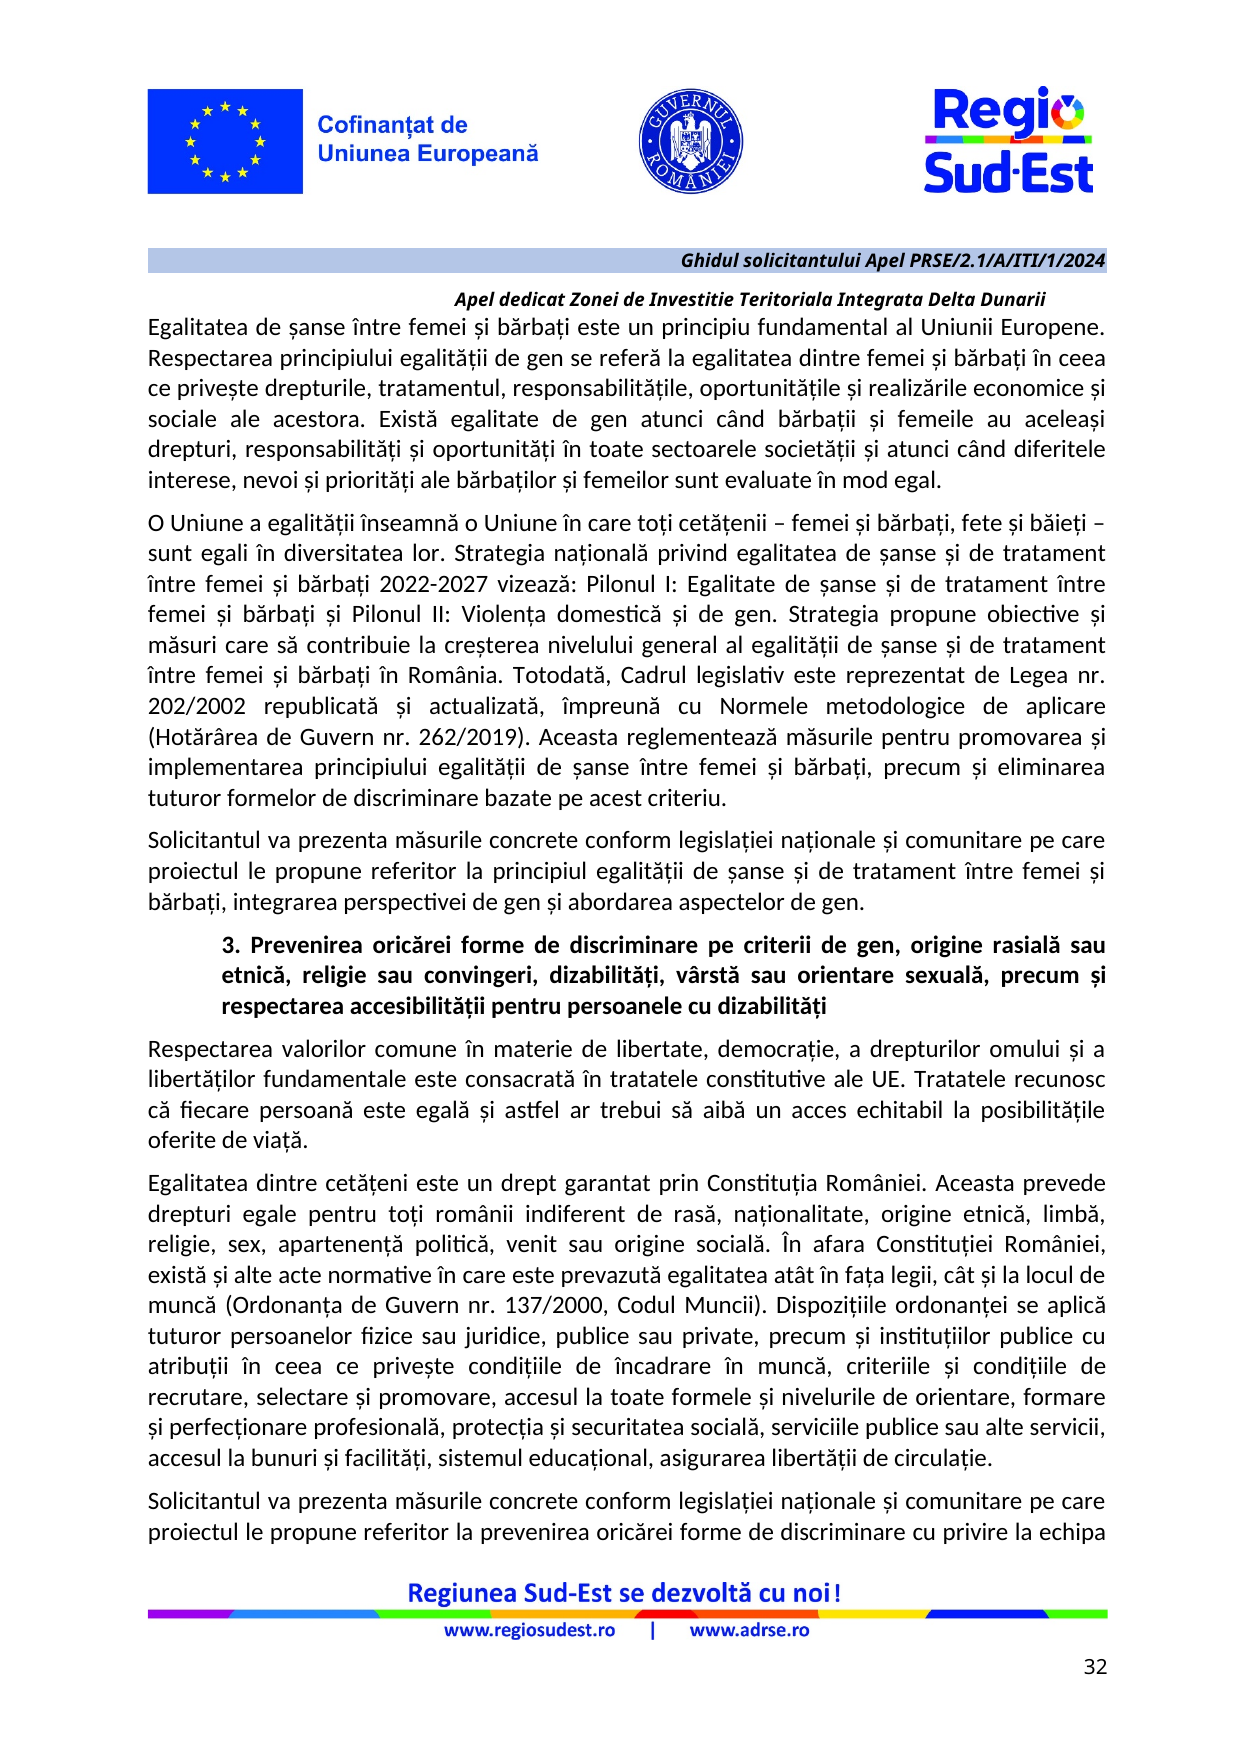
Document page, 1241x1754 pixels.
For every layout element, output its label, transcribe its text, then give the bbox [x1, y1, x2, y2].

text Solicitantul va prezenta măsurile concrete conform legislației naționale și comunitare pe care proiectul le propune referitor la principiul egalității de șanse și de tratament între femei și bărbați, integrarea perspectivei de gen și abordarea aspectelor de gen. [148, 825, 1107, 916]
text 3. Prevenirea oricărei forme de discriminare pe criterii de gen, origine rasială sau etnică, religie sau convingeri, dizabilități, vârstă sau orientare sexuală, precum și respectarea accesibilității pentru persoanele cu dizabilități [221, 929, 1107, 1020]
picture [147, 1582, 1108, 1640]
picture [147, 86, 1093, 195]
text Egalitatea de șanse între femei și bărbați este un principiu fundamental al Uniunii Europene. Respectarea principiului egalităţii de gen se referă la egalitatea dintre femei și bărbați în ceea ce privește drepturile, tratamentul, responsabilitățile, oportunitățile și realizările economice și sociale ale acestora. Există egalitate de gen atunci când bărbații și femeile au aceleași drepturi, responsabilități și oportunități în toate sectoarele societății și atunci când diferitele interese, nevoi și priorități ale bărbaților și femeilor sunt evaluate în mod egal. [148, 311, 1107, 494]
text O Uniune a egalității înseamnă o Uniune în care toți cetățenii – femei și bărbați, fete și băieți – sunt egali în diversitatea lor. Strategia națională privind egalitatea de șanse și de tratament între femei și bărbați 2022-2027 vizează: Pilonul I: Egalitate de șanse și de tratament între femei și bărbați și Pilonul II: Violența domestică și de gen. Strategia propune obiective și măsuri care să contribuie la creșterea nivelului general al egalității de șanse și de tratament între femei și bărbați în România. Totodată, Cadrul legislativ este reprezentat de Legea nr. 202/2002 republicată și actualizată, împreună cu Normele metodologice de aplicare (Hotărârea de Guvern nr. 262/2019). Aceasta reglementează măsurile pentru promovarea și implementarea principiului egalității de șanse între femei și bărbați, precum și eliminarea tuturor formelor de discriminare bazate pe acest criteriu. [148, 507, 1107, 812]
text Respectarea valorilor comune în materie de libertate, democrație, a drepturilor omului și a libertăților fundamentale este consacrată în tratatele constitutive ale UE. Tratatele recunosc că fiecare persoană este egală și astfel ar trebui să aibă un acces echitabil la posibilitățile oferite de viață. [148, 1033, 1107, 1155]
text Egalitatea dintre cetățeni este un drept garantat prin Constituția României. Aceasta prevede drepturi egale pentru toți românii indiferent de rasă, naționalitate, origine etnică, limbă, religie, sex, apartenență politică, venit sau origine socială. În afara Constituției României, există și alte acte normative în care este prevazută egalitatea atât în fața legii, cât și la locul de muncă (Ordonanța de Guvern nr. 137/2000, Codul Muncii). Dispozițiile ordonanței se aplică tuturor persoanelor fizice sau juridice, publice sau private, precum și instituțiilor publice cu atribuții în ceea ce privește condițiile de încadrare în muncă, criteriile și condițiile de recrutare, selectare și promovare, accesul la toate formele și nivelurile de orientare, formare și perfecționare profesională, protecția și securitatea socială, serviciile publice sau alte servicii, accesul la bunuri și facilități, sistemul educațional, asigurarea libertății de circulație. [148, 1167, 1107, 1473]
